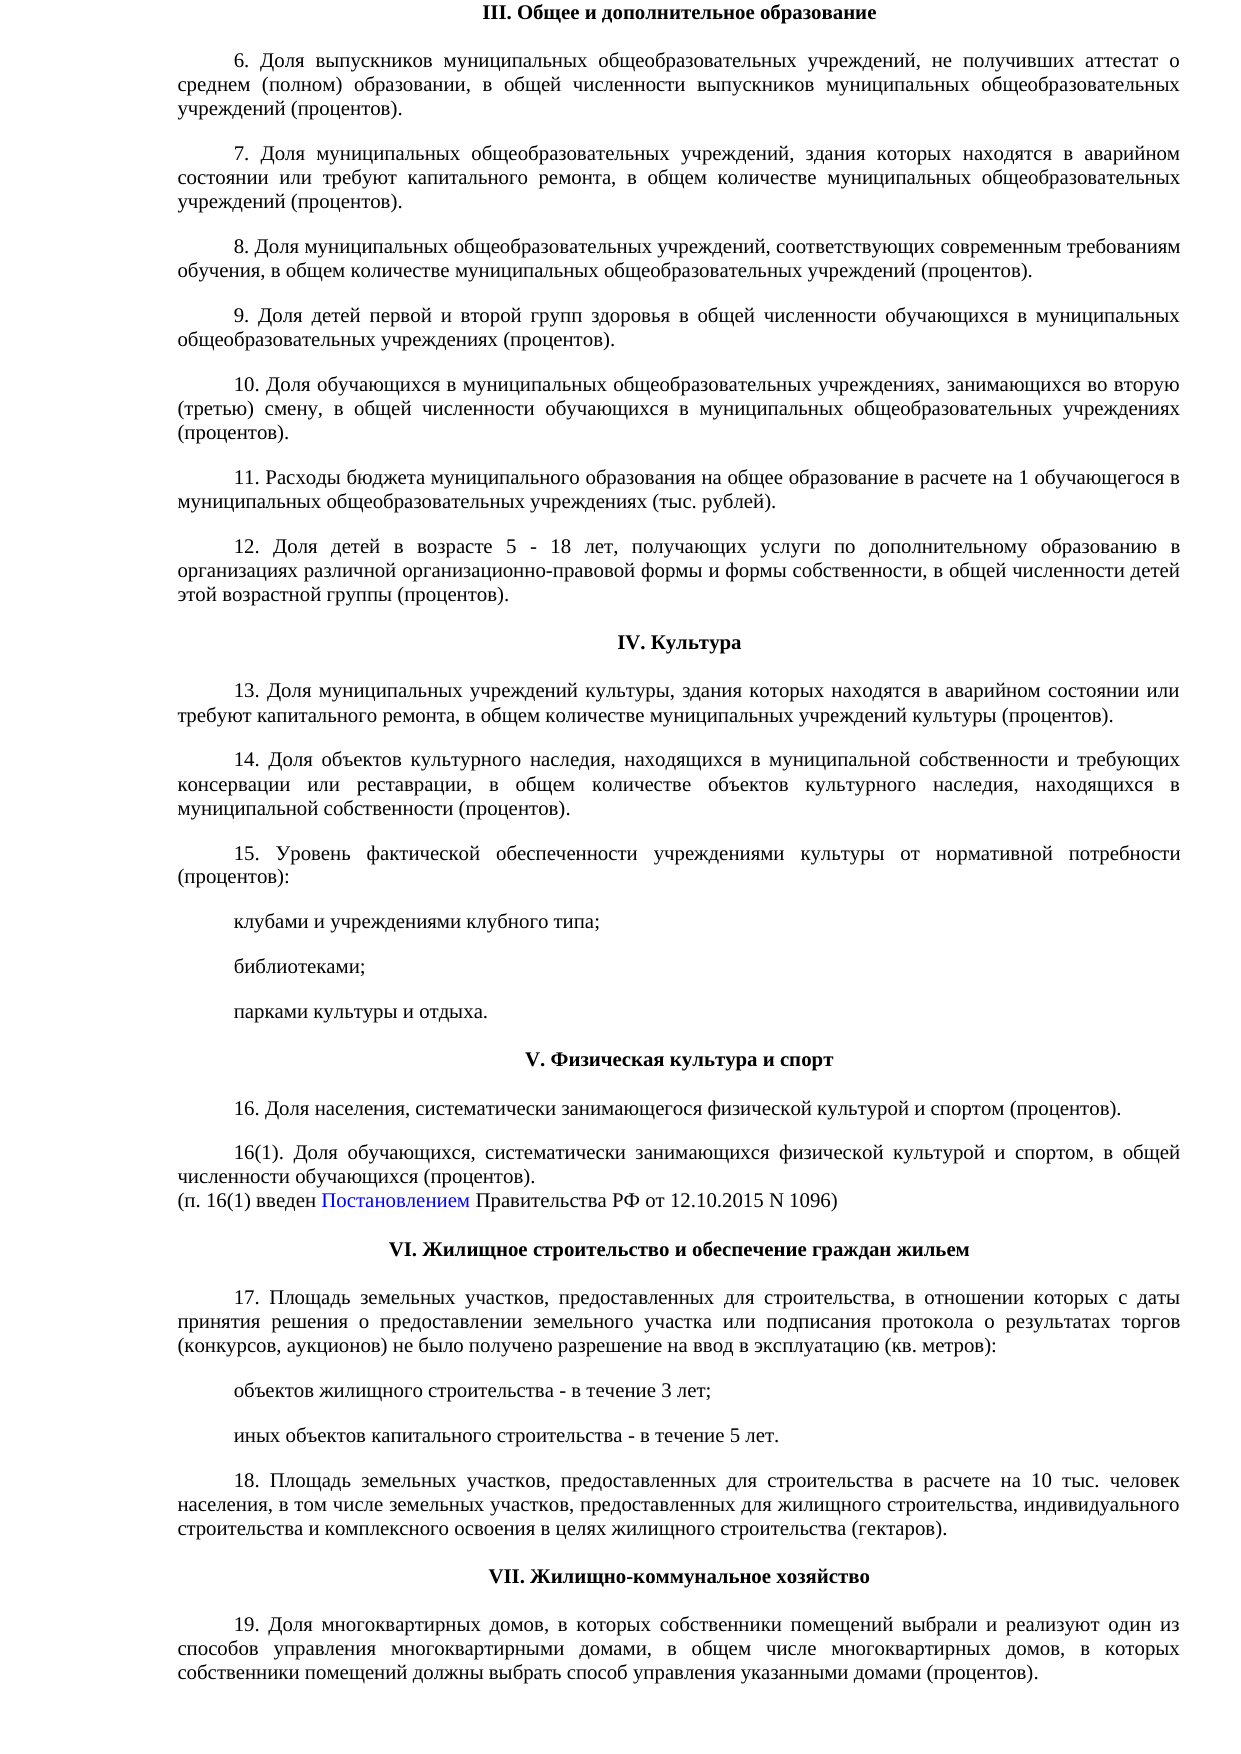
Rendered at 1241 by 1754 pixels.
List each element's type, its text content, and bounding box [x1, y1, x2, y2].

text VI. Жилищное строительство и обеспечение граждан жильем [177, 1237, 1181, 1261]
text 7. Доля муниципальных общеобразовательных учреждений, здания которых находятся в аварийном состоянии или требуют капитального ремонта, в общем количестве муниципальных общеобразовательных учреждений (процентов). [177, 141, 1181, 213]
text 16. Доля населения, систематически занимающегося физической культурой и спортом (процентов). [177, 1095, 1181, 1119]
text парками культуры и отдыха. [177, 999, 1181, 1023]
text VII. Жилищно-коммунальное хозяйство [177, 1564, 1181, 1588]
text 11. Расходы бюджета муниципального образования на общее образование в расчете на 1 обучающегося в муниципальных общеобразовательных учреждениях (тыс. рублей). [177, 465, 1181, 513]
text 18. Площадь земельных участков, предоставленных для строительства в расчете на 10 тыс. человек населения, в том числе земельных участков, предоставленных для жилищного строительства, индивидуального строительства и комплексного освоения в целях жилищного строительства (гектаров). [177, 1467, 1181, 1540]
text 19. Доля многоквартирных домов, в которых собственники помещений выбрали и реализуют один из способов управления многоквартирными домами, в общем числе многоквартирных домов, в которых собственники помещений должны выбрать способ управления указанными домами (процентов). [177, 1612, 1181, 1684]
text 14. Доля объектов культурного наследия, находящихся в муниципальной собственности и требующих консервации или реставрации, в общем количестве объектов культурного наследия, находящихся в муниципальной собственности (процентов). [177, 747, 1181, 819]
text 9. Доля детей первой и второй групп здоровья в общей численности обучающихся в муниципальных общеобразовательных учреждениях (процентов). [177, 303, 1181, 351]
text 17. Площадь земельных участков, предоставленных для строительства, в отношении которых с даты принятия решения о предоставлении земельного участка или подписания протокола о результатах торгов (конкурсов, аукционов) не было получено разрешение на ввод в эксплуатацию (кв. метров): [177, 1285, 1181, 1357]
text III. Общее и дополнительное образование [177, 0, 1181, 24]
text иных объектов капитального строительства - в течение 5 лет. [177, 1423, 1181, 1447]
text IV. Культура [177, 630, 1181, 654]
text библиотеками; [177, 954, 1181, 978]
text 13. Доля муниципальных учреждений культуры, здания которых находятся в аварийном состоянии или требуют капитального ремонта, в общем количестве муниципальных учреждений культуры (процентов). [177, 678, 1181, 727]
text 12. Доля детей в возрасте 5 - 18 лет, получающих услуги по дополнительному образованию в организациях различной организационно-правовой формы и формы собственности, в общей численности детей этой возрастной группы (процентов). [177, 534, 1181, 606]
text 16(1). Доля обучающихся, систематически занимающихся физической культурой и спортом, в общей численности обучающихся (процентов). [177, 1140, 1181, 1188]
text клубами и учреждениями клубного типа; [177, 909, 1181, 933]
text 10. Доля обучающихся в муниципальных общеобразовательных учреждениях, занимающихся во вторую (третью) смену, в общей численности обучающихся в муниципальных общеобразовательных учреждениях (процентов). [177, 372, 1181, 444]
text объектов жилищного строительства - в течение 3 лет; [177, 1378, 1181, 1402]
text (п. 16(1) введен Постановлением Правительства РФ от 12.10.2015 N 1096) [177, 1188, 1181, 1212]
text V. Физическая культура и спорт [177, 1047, 1181, 1071]
text 8. Доля муниципальных общеобразовательных учреждений, соответствующих современным требованиям обучения, в общем количестве муниципальных общеобразовательных учреждений (процентов). [177, 234, 1181, 282]
text 6. Доля выпускников муниципальных общеобразовательных учреждений, не получивших аттестат о среднем (полном) образовании, в общей численности выпускников муниципальных общеобразовательных учреждений (процентов). [177, 48, 1181, 120]
text 15. Уровень фактической обеспеченности учреждениями культуры от нормативной потребности (процентов): [177, 840, 1181, 888]
